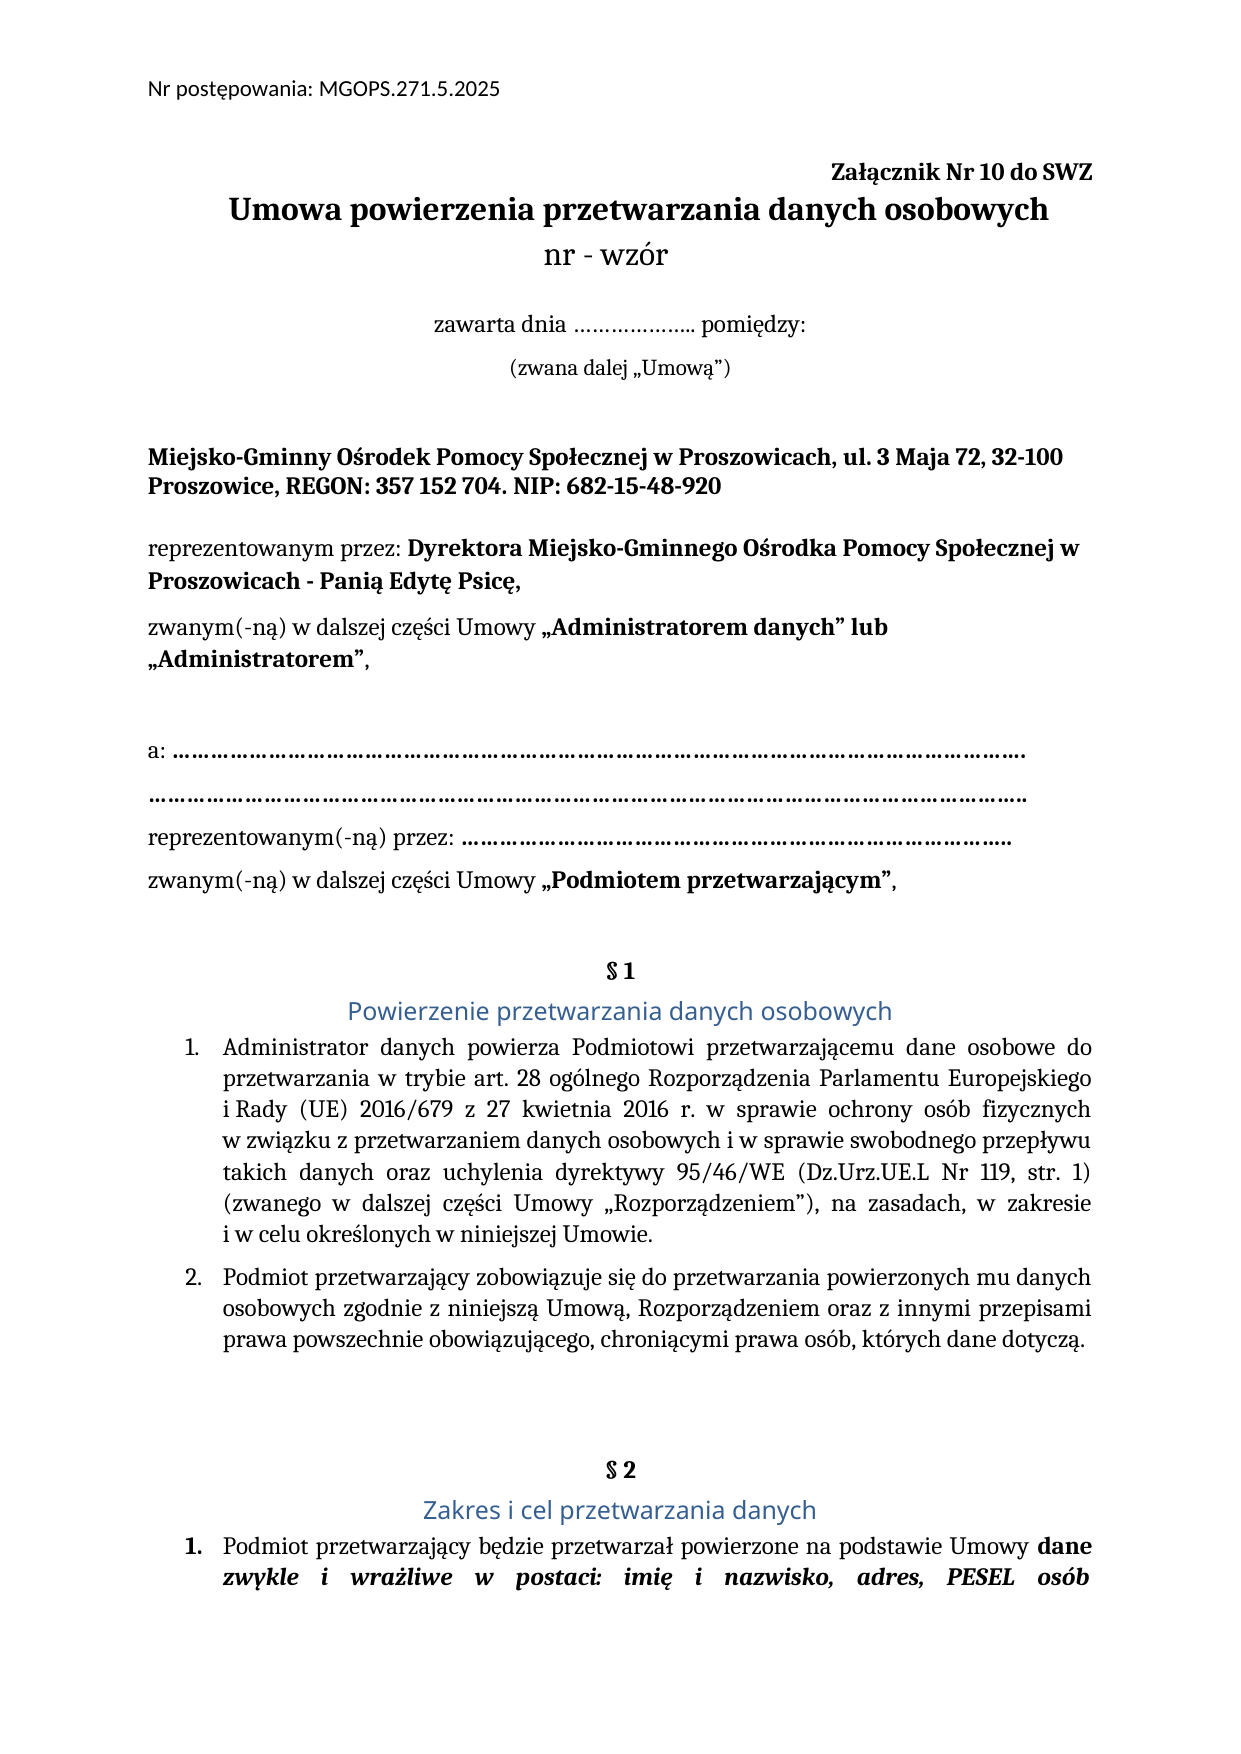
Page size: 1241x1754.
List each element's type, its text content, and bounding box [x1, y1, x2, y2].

text zawarta dnia ……………….. pomiędzy: [148, 309, 1093, 338]
subtitle Powierzenie przetwarzania danych osobowych [148, 994, 1093, 1028]
text Umowa powierzenia przetwarzania danych osobowych nr - wzór [148, 191, 1093, 305]
text a: ……………………………………………………………………………………………………………………. [148, 736, 1093, 765]
list Administrator danych powierza Podmiotowi przetwarzającemu dane osobowe do przetwarzania w trybie art. 28 ogólnego Rozporządzenia Parlamentu Europejskiego i Rady (UE) 2016/679 z 27 kwietnia 2016 r. w sprawie ochrony osób fizycznych w związku z przetwarzaniem danych osobowych i w sprawie swobodnego przepływu takich danych oraz uchylenia dyrektywy 95/46/WE (Dz.Urz.UE.L Nr 119, str. 1) (zwanego w dalszej części Umowy „Rozporządzeniem”), na zasadach, w zakresie i w celu określonych w niniejszej Umowie. [185, 1033, 1093, 1248]
list Podmiot przetwarzający zobowiązuje się do przetwarzania powierzonych mu danych osobowych zgodnie z niniejszą Umową, Rozporządzeniem oraz z innymi przepisami prawa powszechnie obowiązującego, chroniącymi prawa osób, których dane dotyczą. [185, 1263, 1093, 1354]
text § 2 [148, 1456, 1093, 1484]
text reprezentowanym przez: Dyrektora Miejsko-Gminnego Ośrodka Pomocy Społecznej w Proszowicach - Panią Edytę Psicę, [148, 501, 1093, 596]
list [185, 1532, 1093, 1592]
text reprezentowanym(-ną) przez: ………………………………………………………………………….. [148, 823, 1093, 851]
text § 1 [148, 957, 1093, 986]
subtitle Zakres i cel przetwarzania danych [148, 1493, 1093, 1527]
text Miejsko-Gminny Ośrodek Pomocy Społecznej w Proszowicach, ul. 3 Maja 72, 32-100 Proszowice, REGON: 357 152 704. NIP: 682-15-48-920 [148, 443, 1093, 501]
text zwanym(-ną) w dalszej części Umowy „Podmiotem przetwarzającym”, [148, 866, 1093, 894]
text Załącznik Nr 10 do SWZ [148, 158, 1093, 187]
text (zwana dalej „Umową”) [148, 355, 1093, 381]
text zwanym(-ną) w dalszej części Umowy „Administratorem danych” lub „Administratorem”, [148, 612, 1093, 674]
text ……………………………………………………………………………………………………………………….. [148, 779, 1093, 808]
